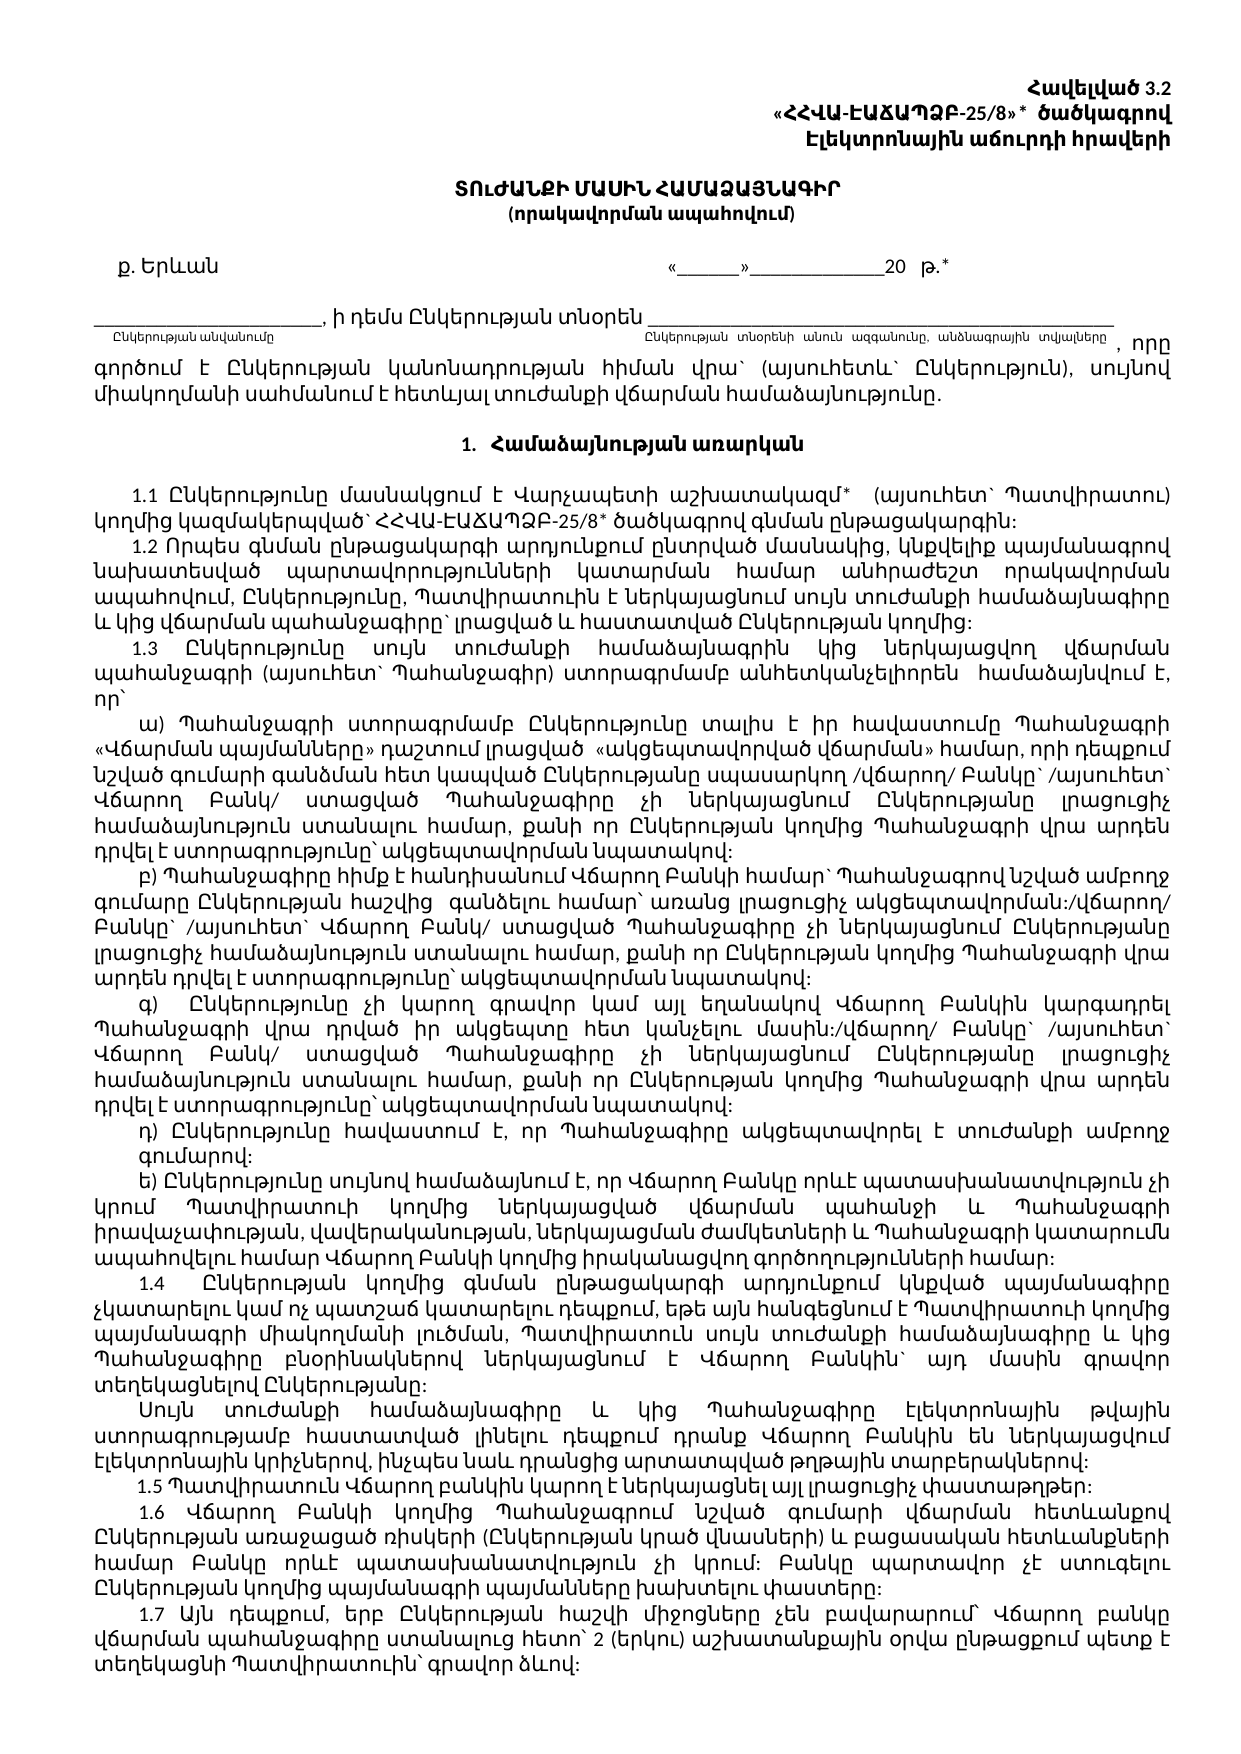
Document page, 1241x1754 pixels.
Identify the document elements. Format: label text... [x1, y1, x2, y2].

text Ընկերության անվանումը Ընկերության տնօրենի անուն ազգանունը, անձնագրային տվյալները , որը գործում է Ընկերության կանոնադրության հիման վրա` (այսուհետև` Ընկերություն), սույնով միակողմանի սահմանում է հետևյալ տուժանքի վճարման համաձայնությունը. [94, 330, 1171, 406]
text գ) Ընկերությունը չի կարող գրավոր կամ այլ եղանակով Վճարող Բանկին կարգադրել Պահանջագրի վրա դրված իր ակցեպտը հետ կանչելու մասին:/վճարող/ Բանկը` /այսուհետ` Վճարող Բանկ/ ստացված Պահանջագիրը չի ներկայացնում Ընկերությանը լրացուցիչ համաձայնություն ստանալու համար, քանի որ Ընկերության կողմից Պահանջագրի վրա արդեն դրվել է ստորագրությունը՝ ակցեպտավորման նպատակով: [94, 991, 1171, 1118]
text Սույն տուժանքի համաձայնագիրը և կից Պահանջագիրը էլեկտրոնային թվային ստորագրությամբ հաստատված լինելու դեպքում դրանք Վճարող Բանկին են ներկայացվում էլեկտրոնային կրիչներով, ինչպես նաև դրանցից արտատպված թղթային տարբերակներով: [94, 1397, 1171, 1474]
text ______________________, ի դեմս Ընկերության տնօրեն _____________________________________________ [94, 304, 1171, 330]
text ք. Երևան «______»_____________20 թ.* [94, 254, 1171, 279]
text 1.6 Վճարող Բանկի կողմից Պահանջագրում նշված գումարի վճարման հետևանքով Ընկերության առաջացած ռիսկերի (Ընկերության կրած վնասների) և բացասական հետևանքների համար Բանկը որևէ պատասխանատվություն չի կրում: Բանկը պարտավոր չէ ստուգելու Ընկերության կողմից պայմանագրի պայմանները խախտելու փաստերը: [94, 1499, 1171, 1601]
text 1.2 Որպես գնման ընթացակարգի արդյունքում ընտրված մասնակից, կնքվելիք պայմանագրով նախատեսված պարտավորությունների կատարման համար անհրաժեշտ որակավորման ապահովում, Ընկերությունը, Պատվիրատուին է ներկայացնում սույն տուժանքի համաձայնագիրը և կից վճարման պահանջագիրը` լրացված և հաստատված Ընկերության կողմից: [94, 533, 1171, 635]
text դ) Ընկերությունը հավաստում է, որ Պահանջագիրը ակցեպտավորել է տուժանքի ամբողջ գումարով: [138, 1118, 1171, 1169]
text «ՀՀՎԱ-ԷԱՃԱՊՁԲ-25/8»* ծածկագրով [94, 100, 1171, 126]
text Էլեկտրոնային աճուրդի հրավերի [94, 126, 1171, 151]
text 1.4 Ընկերության կողմից գնման ընթացակարգի արդյունքում կնքված պայմանագիրը չկատարելու կամ ոչ պատշաճ կատարելու դեպքում, եթե այն հանգեցնում է Պատվիրատուի կողմից պայմանագրի միակողմանի լուծման, Պատվիրատուն սույն տուժանքի համաձայնագիրը և կից Պահանջագիրը բնօրինակներով ներկայացնում է Վճարող Բանկին` այդ մասին գրավոր տեղեկացնելով Ընկերությանը: [94, 1270, 1171, 1397]
text ՏՈւԺԱՆՔԻ ՄԱՍԻՆ ՀԱՄԱՁԱՅՆԱԳԻՐ [94, 177, 1171, 202]
text 1.5 Պատվիրատուն Վճարող բանկին կարող է ներկայացնել այլ լրացուցիչ փաստաթղթեր: [94, 1474, 1171, 1499]
text 1.7 Այն դեպքում, երբ Ընկերության հաշվի միջոցները չեն բավարարում՝ Վճարող բանկը վճարման պահանջագիրը ստանալուց հետո՝ 2 (երկու) աշխատանքային օրվա ընթացքում պետք է տեղեկացնի Պատվիրատուին՝ գրավոր ձևով: [94, 1601, 1171, 1677]
text ա) Պահանջագրի ստորագրմամբ Ընկերությունը տալիս է իր հավաստումը Պահանջագրի «Վճարման պայմանները» դաշտում լրացված «ակցեպտավորված վճարման» համար, որի դեպքում նշված գումարի գանձման հետ կապված Ընկերությանը սպասարկող /վճարող/ Բանկը` /այսուհետ` Վճարող Բանկ/ ստացված Պահանջագիրը չի ներկայացնում Ընկերությանը լրացուցիչ համաձայնություն ստանալու համար, քանի որ Ընկերության կողմից Պահանջագրի վրա արդեն դրվել է ստորագրությունը՝ ակցեպտավորման նպատակով: [94, 711, 1171, 864]
text Հավելված 3.2 [94, 75, 1171, 100]
text 1.1 Ընկերությունը մասնակցում է Վարչապետի աշխատակազմ* (այսուհետ` Պատվիրատու) կողմից կազմակերպված` ՀՀՎԱ-ԷԱՃԱՊՁԲ-25/8* ծածկագրով գնման ընթացակարգին: [94, 482, 1171, 533]
text 1. Համաձայնության առարկան [94, 432, 1171, 457]
text 1.3 Ընկերությունը սույն տուժանքի համաձայնագրին կից ներկայացվող վճարման պահանջագրի (այսուհետ` Պահանջագիր) ստորագրմամբ անհետկանչելիորեն համաձայնվում է, որ՝ [94, 635, 1171, 711]
text բ) Պահանջագիրը հիմք է հանդիսանում Վճարող Բանկի համար` Պահանջագրով նշված ամբողջ գումարը Ընկերության հաշվից գանձելու համար՝ առանց լրացուցիչ ակցեպտավորման:/վճարող/ Բանկը` /այսուհետ` Վճարող Բանկ/ ստացված Պահանջագիրը չի ներկայացնում Ընկերությանը լրացուցիչ համաձայնություն ստանալու համար, քանի որ Ընկերության կողմից Պահանջագրի վրա արդեն դրվել է ստորագրությունը՝ ակցեպտավորման նպատակով: [94, 864, 1171, 991]
text ե) Ընկերությունը սույնով համաձայնում է, որ Վճարող Բանկը որևէ պատասխանատվություն չի կրում Պատվիրատուի կողմից ներկայացված վճարման պահանջի և Պահանջագրի իրավաչափության, վավերականության, ներկայացման ժամկետների և Պահանջագրի կատարումն ապահովելու համար Վճարող Բանկի կողմից իրականացվող գործողությունների համար: [94, 1169, 1171, 1270]
text (որակավորման ապահովում) [94, 202, 1171, 225]
